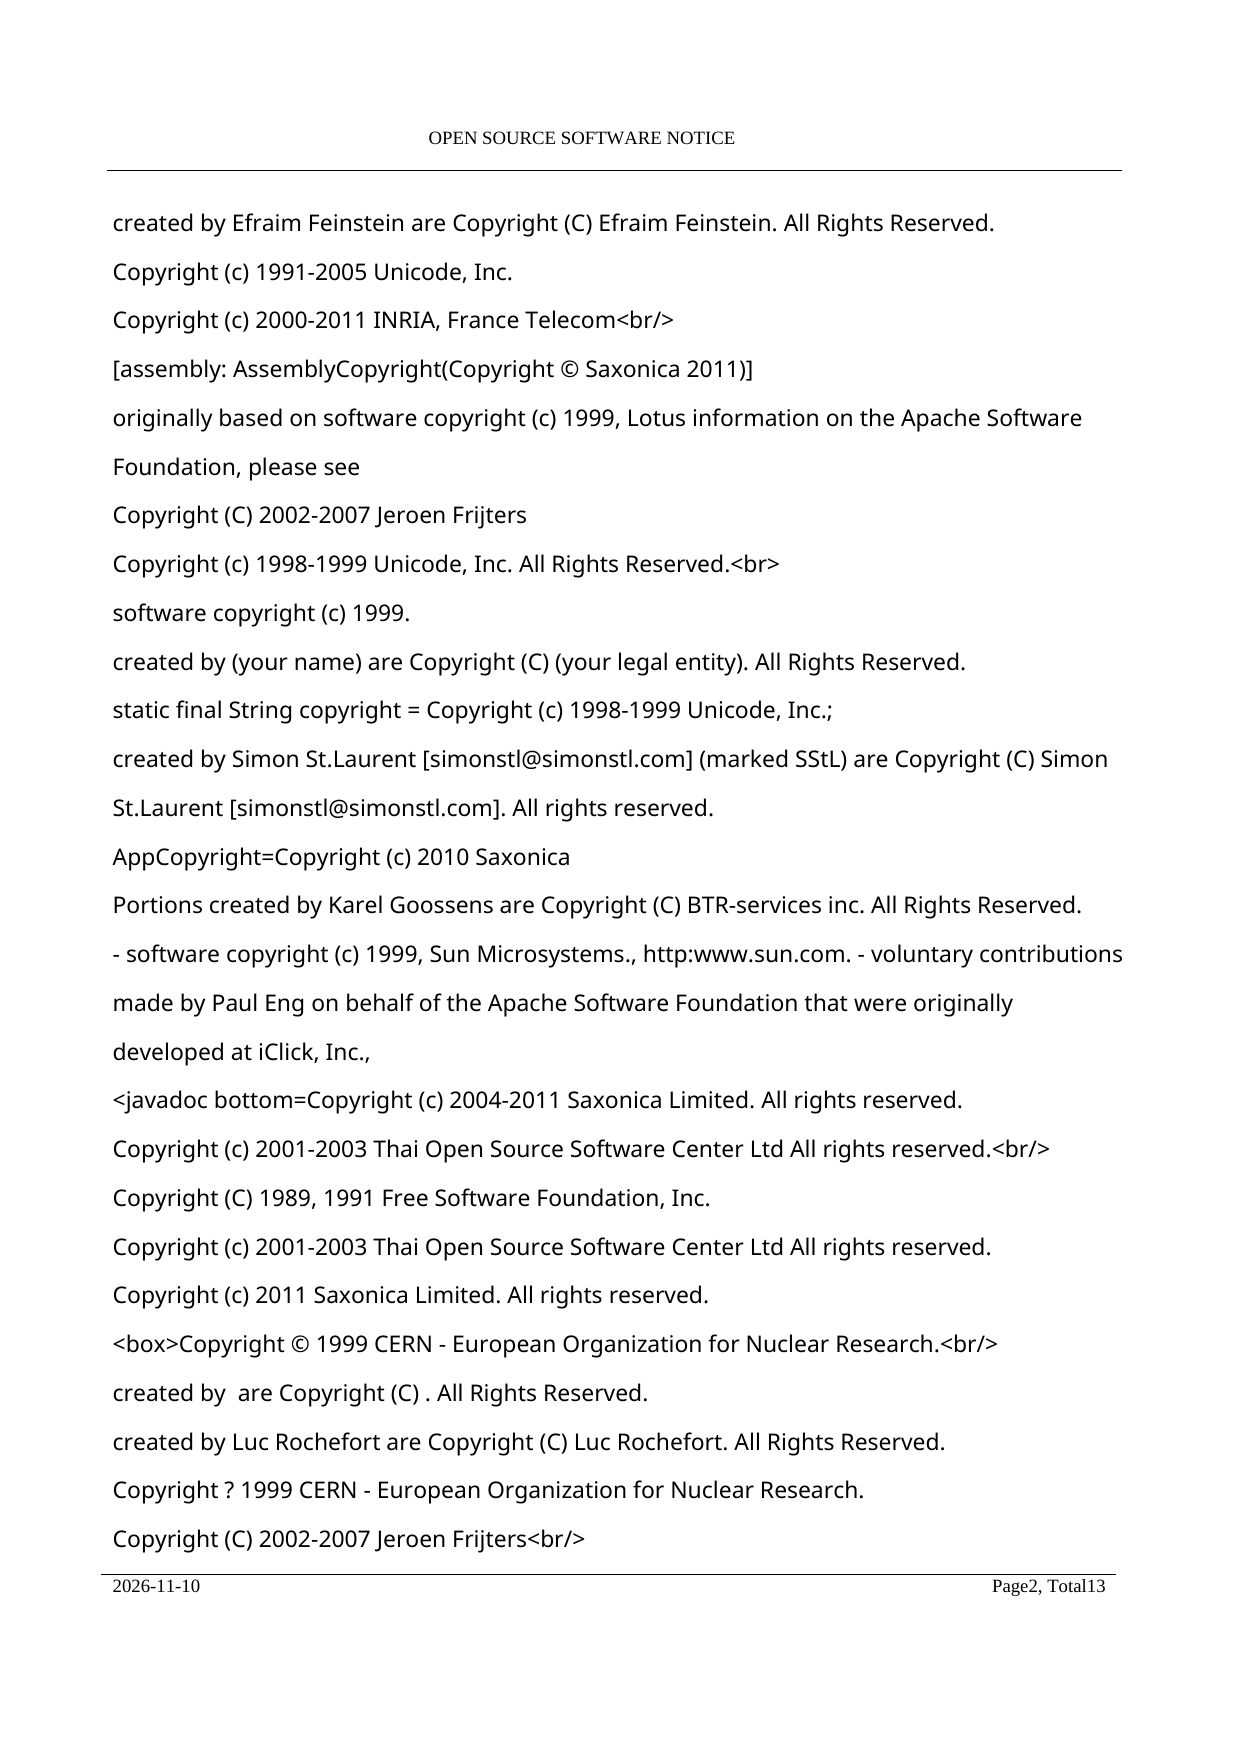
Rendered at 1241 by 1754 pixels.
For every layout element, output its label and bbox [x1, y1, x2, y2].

text [112, 206, 1128, 1555]
